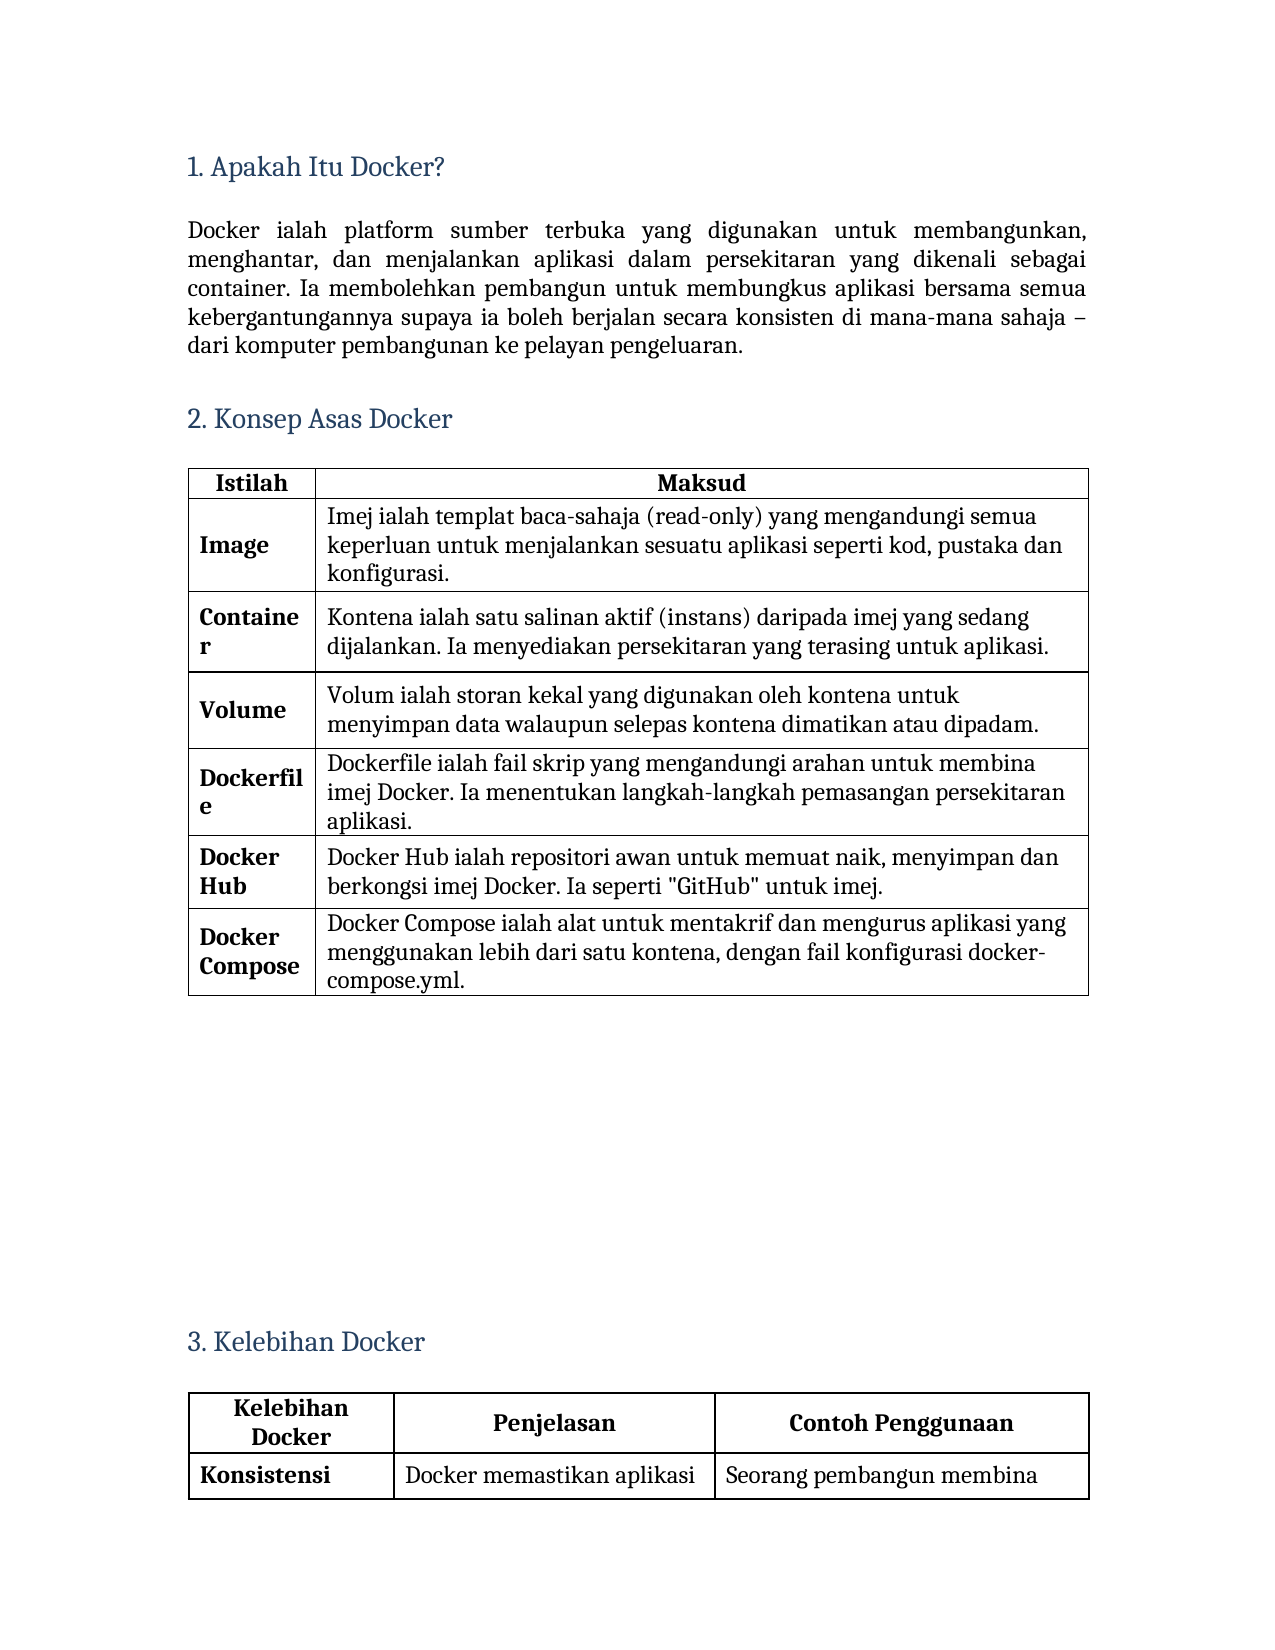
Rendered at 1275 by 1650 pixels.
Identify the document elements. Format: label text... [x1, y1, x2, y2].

table_cell Dockerfile ialah fail skrip yang mengandungi arahan untuk membina imej Docker. Ia menentukan langkah-langkah pemasangan persekitaran aplikasi. [316, 749, 1088, 835]
table_header Penjelasan [395, 1394, 714, 1452]
subtitle 3. Kelebihan Docker [187, 1326, 1087, 1359]
table_cell Container [189, 592, 315, 671]
table_cell Docker Hub [189, 836, 315, 908]
table_cell Docker Compose [189, 909, 315, 995]
table_cell Volume [189, 673, 315, 748]
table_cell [716, 1454, 1088, 1498]
table_cell Dockerfile [189, 749, 315, 835]
table_header Kelebihan Docker [190, 1394, 393, 1452]
table_cell Volum ialah storan kekal yang digunakan oleh kontena untuk menyimpan data walaupun selepas kontena dimatikan atau dipadam. [316, 673, 1088, 748]
table_header Contoh Penggunaan [716, 1394, 1088, 1452]
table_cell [190, 1454, 393, 1498]
table_header Maksud [316, 469, 1088, 498]
text Docker ialah platform sumber terbuka yang digunakan untuk membangunkan, menghantar, dan menjalankan aplikasi dalam persekitaran yang dikenali sebagai container. Ia membolehkan pembangun untuk membungkus aplikasi bersama semua kebergantungannya supaya ia boleh berjalan secara konsisten di mana-mana sahaja – dari komputer pembangunan ke pelayan pengeluaran. [187, 216, 1087, 360]
table_cell Image [189, 499, 315, 591]
table_cell Docker Compose ialah alat untuk mentakrif dan mengurus aplikasi yang menggunakan lebih dari satu kontena, dengan fail konfigurasi docker-compose.yml. [316, 909, 1088, 995]
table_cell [395, 1454, 714, 1498]
subtitle 2. Konsep Asas Docker [187, 402, 1087, 435]
table_cell Imej ialah templat baca-sahaja (read-only) yang mengandungi semua keperluan untuk menjalankan sesuatu aplikasi seperti kod, pustaka dan konfigurasi. [316, 499, 1088, 591]
subtitle 1. Apakah Itu Docker? [187, 150, 1087, 183]
table_cell Kontena ialah satu salinan aktif (instans) daripada imej yang sedang dijalankan. Ia menyediakan persekitaran yang terasing untuk aplikasi. [316, 592, 1088, 671]
table_cell Docker Hub ialah repositori awan untuk memuat naik, menyimpan dan berkongsi imej Docker. Ia seperti "GitHub" untuk imej. [316, 836, 1088, 908]
table_header Istilah [189, 469, 315, 498]
